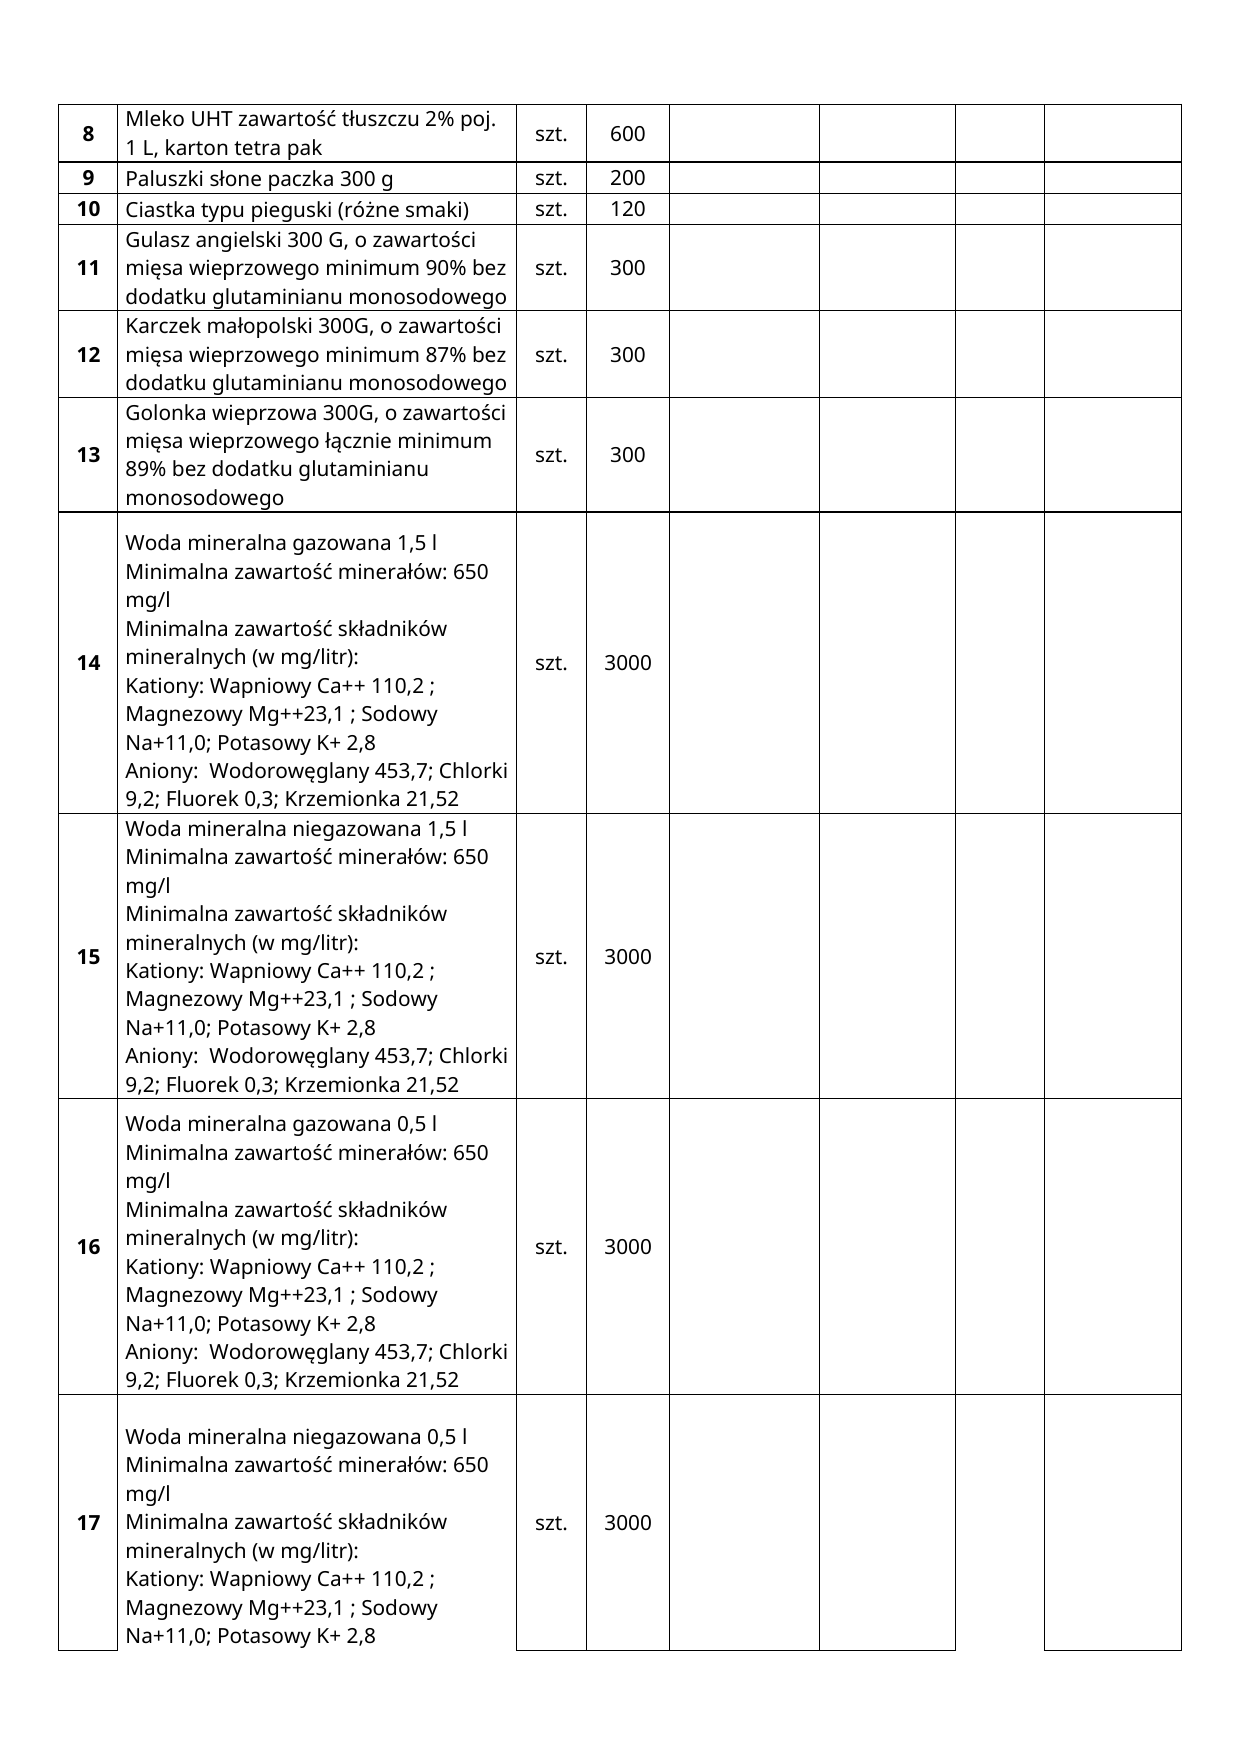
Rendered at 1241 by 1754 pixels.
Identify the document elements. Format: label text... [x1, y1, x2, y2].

table_cell 17 [59, 1395, 117, 1649]
table_cell [820, 194, 955, 224]
table_cell [956, 105, 1044, 161]
table_cell 3000 [587, 513, 669, 813]
table_cell Mleko UHT zawartość tłuszczu 2% poj. 1 L, karton tetra pak [118, 105, 516, 161]
table_cell [670, 194, 819, 224]
table_cell 300 [587, 311, 669, 397]
table_cell [820, 1099, 955, 1394]
table_cell [670, 311, 819, 397]
table_cell szt. [517, 163, 586, 193]
table_cell [1045, 225, 1181, 310]
table_cell [820, 814, 955, 1098]
table_cell [956, 225, 1044, 310]
table_cell szt. [517, 311, 586, 397]
table_cell [1045, 105, 1181, 161]
table_cell [670, 1099, 819, 1394]
table_cell [956, 1099, 1044, 1394]
table_cell 13 [59, 398, 117, 511]
table_cell [956, 814, 1044, 1098]
table_cell szt. [517, 105, 586, 161]
table_cell 10 [59, 194, 117, 224]
table_cell [1045, 1395, 1181, 1649]
table_cell 600 [587, 105, 669, 161]
table_cell szt. [517, 814, 586, 1098]
table_cell 120 [587, 194, 669, 224]
table_cell 200 [587, 163, 669, 193]
table_cell [670, 814, 819, 1098]
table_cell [118, 1395, 516, 1649]
table_cell [670, 225, 819, 310]
table_cell Gulasz angielski 300 G, o zawartości mięsa wieprzowego minimum 90% bez dodatku glutaminianu monosodowego [118, 225, 516, 310]
table_cell 12 [59, 311, 117, 397]
table_cell Karczek małopolski 300G, o zawartości mięsa wieprzowego minimum 87% bez dodatku glutaminianu monosodowego [118, 311, 516, 397]
table_cell Woda mineralna niegazowana 1,5 l Minimalna zawartość minerałów: 650 mg/l Minimalna zawartość składników mineralnych (w mg/litr): Kationy: Wapniowy Ca++ 110,2 ; Magnezowy Mg++23,1 ; Sodowy Na+11,0; Potasowy K+ 2,8 Aniony: Wodorowęglany 453,7; Chlorki 9,2; Fluorek 0,3; Krzemionka 21,52 [118, 814, 516, 1098]
table_cell [956, 163, 1044, 193]
table_cell szt. [517, 398, 586, 511]
table_cell Woda mineralna gazowana 0,5 l Minimalna zawartość minerałów: 650 mg/l Minimalna zawartość składników mineralnych (w mg/litr): Kationy: Wapniowy Ca++ 110,2 ; Magnezowy Mg++23,1 ; Sodowy Na+11,0; Potasowy K+ 2,8 Aniony: Wodorowęglany 453,7; Chlorki 9,2; Fluorek 0,3; Krzemionka 21,52 [118, 1099, 516, 1394]
table_cell 300 [587, 225, 669, 310]
table_cell Paluszki słone paczka 300 g [118, 163, 516, 193]
table_cell 15 [59, 814, 117, 1098]
table_cell Ciastka typu pieguski (różne smaki) [118, 194, 516, 224]
table_cell [670, 398, 819, 511]
table_cell [956, 398, 1044, 511]
table_cell [1045, 1099, 1181, 1394]
table_cell [1045, 398, 1181, 511]
table_cell 300 [587, 398, 669, 511]
table_cell [820, 311, 955, 397]
table_cell szt. [517, 194, 586, 224]
table_cell szt. [517, 225, 586, 310]
table_cell [820, 398, 955, 511]
table_cell [956, 194, 1044, 224]
table_cell [820, 513, 955, 813]
table_cell [956, 311, 1044, 397]
table_cell [670, 1395, 819, 1649]
table_cell [1045, 163, 1181, 193]
table_cell [820, 105, 955, 161]
table_cell [670, 163, 819, 193]
table_cell [1045, 311, 1181, 397]
table_cell [956, 1395, 1044, 1649]
table_cell [820, 163, 955, 193]
table_cell Golonka wieprzowa 300G, o zawartości mięsa wieprzowego łącznie minimum 89% bez dodatku glutaminianu monosodowego [118, 398, 516, 511]
table_cell 8 [59, 105, 117, 161]
table_cell [670, 513, 819, 813]
table_cell [820, 1395, 955, 1649]
table_cell 14 [59, 513, 117, 813]
table_cell 3000 [587, 814, 669, 1098]
table_cell szt. [517, 513, 586, 813]
table_cell [1045, 194, 1181, 224]
table_cell szt. [517, 1099, 586, 1394]
table_cell [1045, 513, 1181, 813]
table_cell szt. [517, 1395, 586, 1649]
table_cell 11 [59, 225, 117, 310]
table_cell [1045, 814, 1181, 1098]
table_cell 3000 [587, 1099, 669, 1394]
table_cell 16 [59, 1099, 117, 1394]
table_cell [820, 225, 955, 310]
table_cell Woda mineralna gazowana 1,5 l Minimalna zawartość minerałów: 650 mg/l Minimalna zawartość składników mineralnych (w mg/litr): Kationy: Wapniowy Ca++ 110,2 ; Magnezowy Mg++23,1 ; Sodowy Na+11,0; Potasowy K+ 2,8 Aniony: Wodorowęglany 453,7; Chlorki 9,2; Fluorek 0,3; Krzemionka 21,52 [118, 513, 516, 813]
table_cell [670, 105, 819, 161]
table_cell 9 [59, 163, 117, 193]
table_cell 3000 [587, 1395, 669, 1649]
table_cell [956, 513, 1044, 813]
